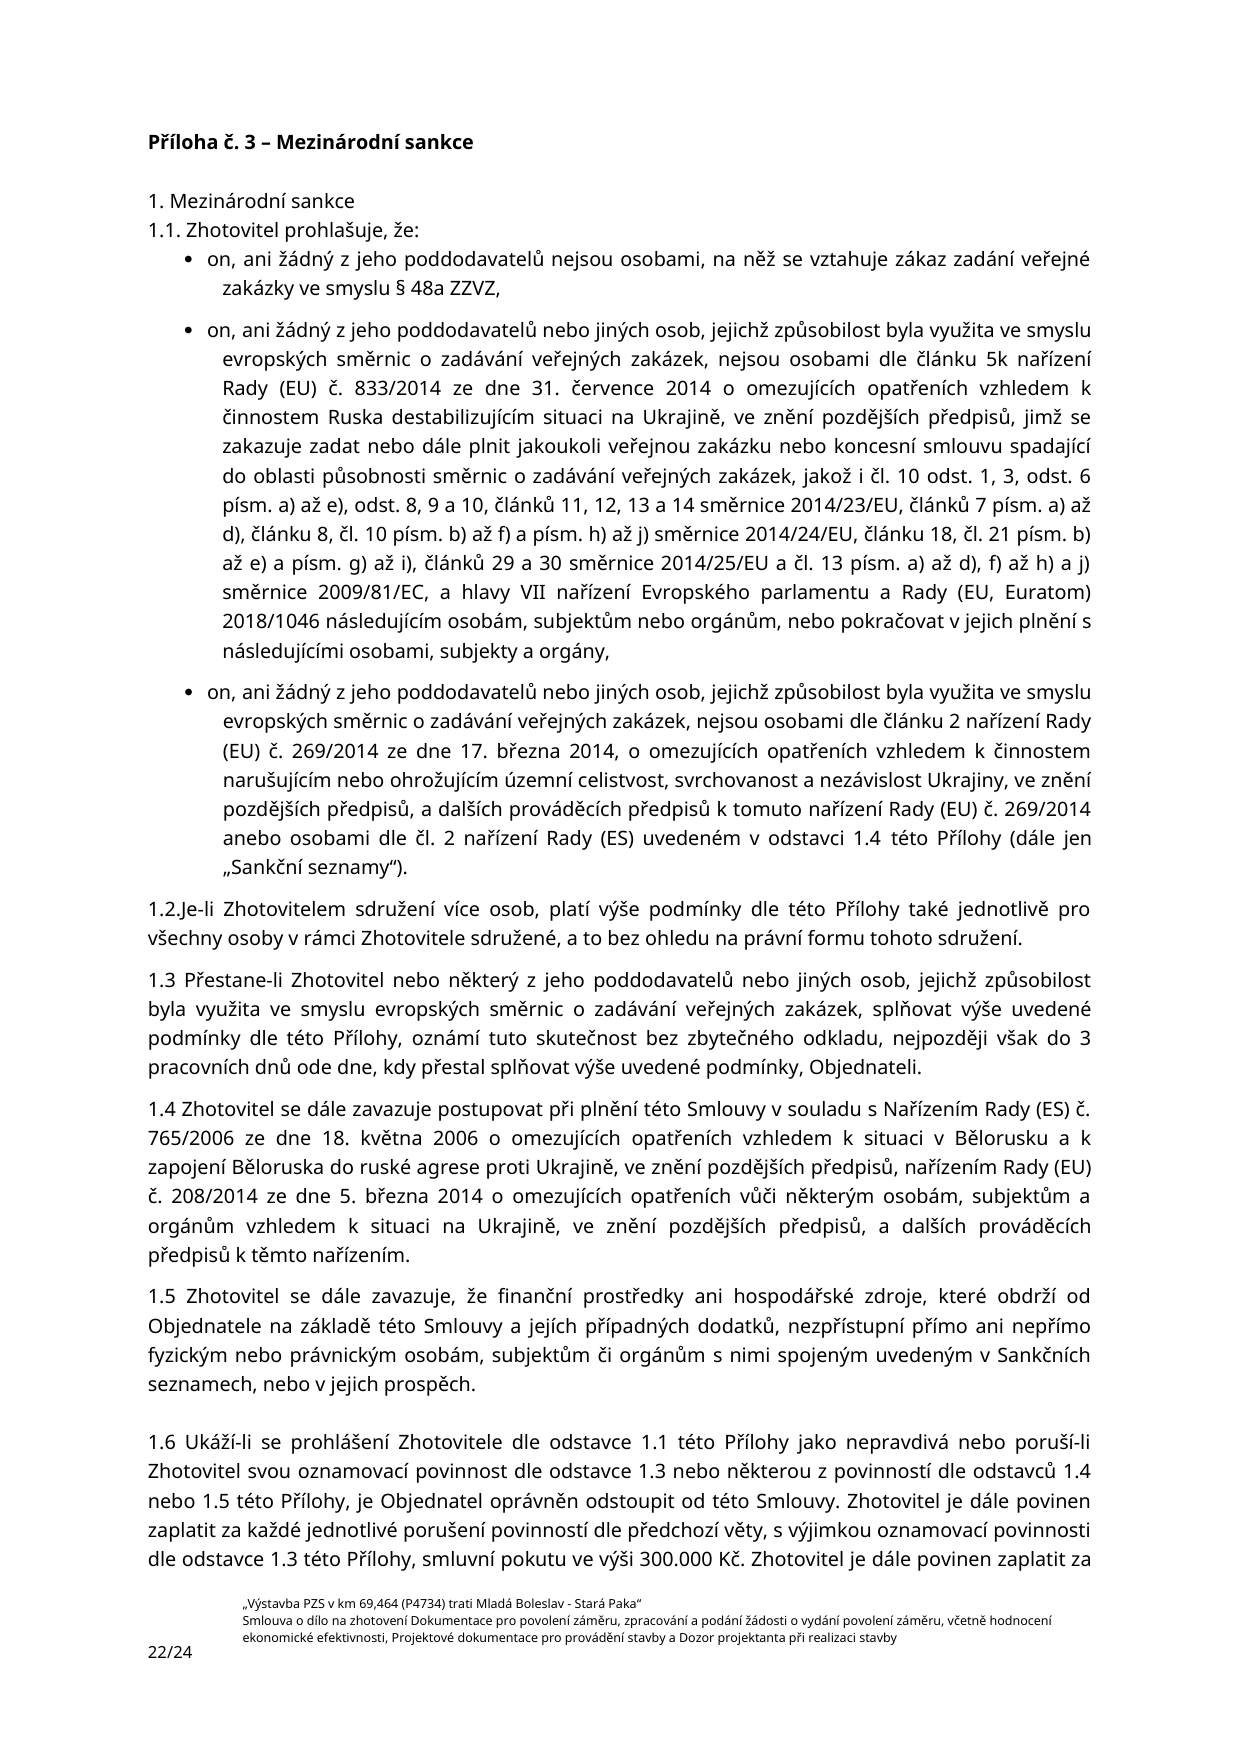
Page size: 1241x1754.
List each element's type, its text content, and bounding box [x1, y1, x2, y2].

text 1.2.Je-li Zhotovitelem sdružení více osob, platí výše podmínky dle této Přílohy také jednotlivě pro všechny osoby v rámci Zhotovitele sdružené, a to bez ohledu na právní formu tohoto sdružení. [148, 893, 1092, 951]
list on, ani žádný z jeho poddodavatelů nebo jiných osob, jejichž způsobilost byla využita ve smyslu evropských směrnic o zadávání veřejných zakázek, nejsou osobami dle článku 5k nařízení Rady (EU) č. 833/2014 ze dne 31. července 2014 o omezujících opatřeních vzhledem k činnostem Ruska destabilizujícím situaci na Ukrajině, ve znění pozdějších předpisů, jimž se zakazuje zadat nebo dále plnit jakoukoli veřejnou zakázku nebo koncesní smlouvu spadající do oblasti působnosti směrnic o zadávání veřejných zakázek, jakož i čl. 10 odst. 1, 3, odst. 6 písm. a) až e), odst. 8, 9 a 10, článků 11, 12, 13 a 14 směrnice 2014/23/EU, článků 7 písm. a) až d), článku 8, čl. 10 písm. b) až f) a písm. h) až j) směrnice 2014/24/EU, článku 18, čl. 21 písm. b) až e) a písm. g) až i), článků 29 a 30 směrnice 2014/25/EU a čl. 13 písm. a) až d), f) až h) a j) směrnice 2009/81/EC, a hlavy VII nařízení Evropského parlamentu a Rady (EU, Euratom) 2018/1046 následujícím osobám, subjektům nebo orgánům, nebo pokračovat v jejich plnění s následujícími osobami, subjekty a orgány, [185, 314, 1092, 664]
text 1.4 Zhotovitel se dále zavazuje postupovat při plnění této Smlouvy v souladu s Nařízením Rady (ES) č. 765/2006 ze dne 18. května 2006 o omezujících opatřeních vzhledem k situaci v Bělorusku a k zapojení Běloruska do ruské agrese proti Ukrajině, ve znění pozdějších předpisů, nařízením Rady (EU) č. 208/2014 ze dne 5. března 2014 o omezujících opatřeních vůči některým osobám, subjektům a orgánům vzhledem k situaci na Ukrajině, ve znění pozdějších předpisů, a dalších prováděcích předpisů k těmto nařízením. [148, 1093, 1092, 1268]
text 1.1. Zhotovitel prohlašuje, že: [148, 214, 1092, 243]
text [148, 1426, 1092, 1572]
text 1. Mezinárodní sankce [148, 185, 1092, 214]
text 1.3 Přestane-li Zhotovitel nebo některý z jeho poddodavatelů nebo jiných osob, jejichž způsobilost byla využita ve smyslu evropských směrnic o zadávání veřejných zakázek, splňovat výše uvedené podmínky dle této Přílohy, oznámí tuto skutečnost bez zbytečného odkladu, nejpozději však do 3 pracovních dnů ode dne, kdy přestal splňovat výše uvedené podmínky, Objednateli. [148, 964, 1092, 1081]
text Příloha č. 3 – Mezinárodní sankce [148, 126, 1092, 156]
text 1.5 Zhotovitel se dále zavazuje, že finanční prostředky ani hospodářské zdroje, které obdrží od Objednatele na základě této Smlouvy a jejích případných dodatků, nezpřístupní přímo ani nepřímo fyzickým nebo právnickým osobám, subjektům či orgánům s nimi spojeným uvedeným v Sankčních seznamech, nebo v jejich prospěch. [148, 1281, 1092, 1397]
list on, ani žádný z jeho poddodavatelů nebo jiných osob, jejichž způsobilost byla využita ve smyslu evropských směrnic o zadávání veřejných zakázek, nejsou osobami dle článku 2 nařízení Rady (EU) č. 269/2014 ze dne 17. března 2014, o omezujících opatřeních vzhledem k činnostem narušujícím nebo ohrožujícím územní celistvost, svrchovanost a nezávislost Ukrajiny, ve znění pozdějších předpisů, a dalších prováděcích předpisů k tomuto nařízení Rady (EU) č. 269/2014 anebo osobami dle čl. 2 nařízení Rady (ES) uvedeném v odstavci 1.4 této Přílohy (dále jen „Sankční seznamy“). [185, 676, 1092, 881]
list on, ani žádný z jeho poddodavatelů nejsou osobami, na něž se vztahuje zákaz zadání veřejné zakázky ve smyslu § 48a ZZVZ, [185, 243, 1092, 301]
